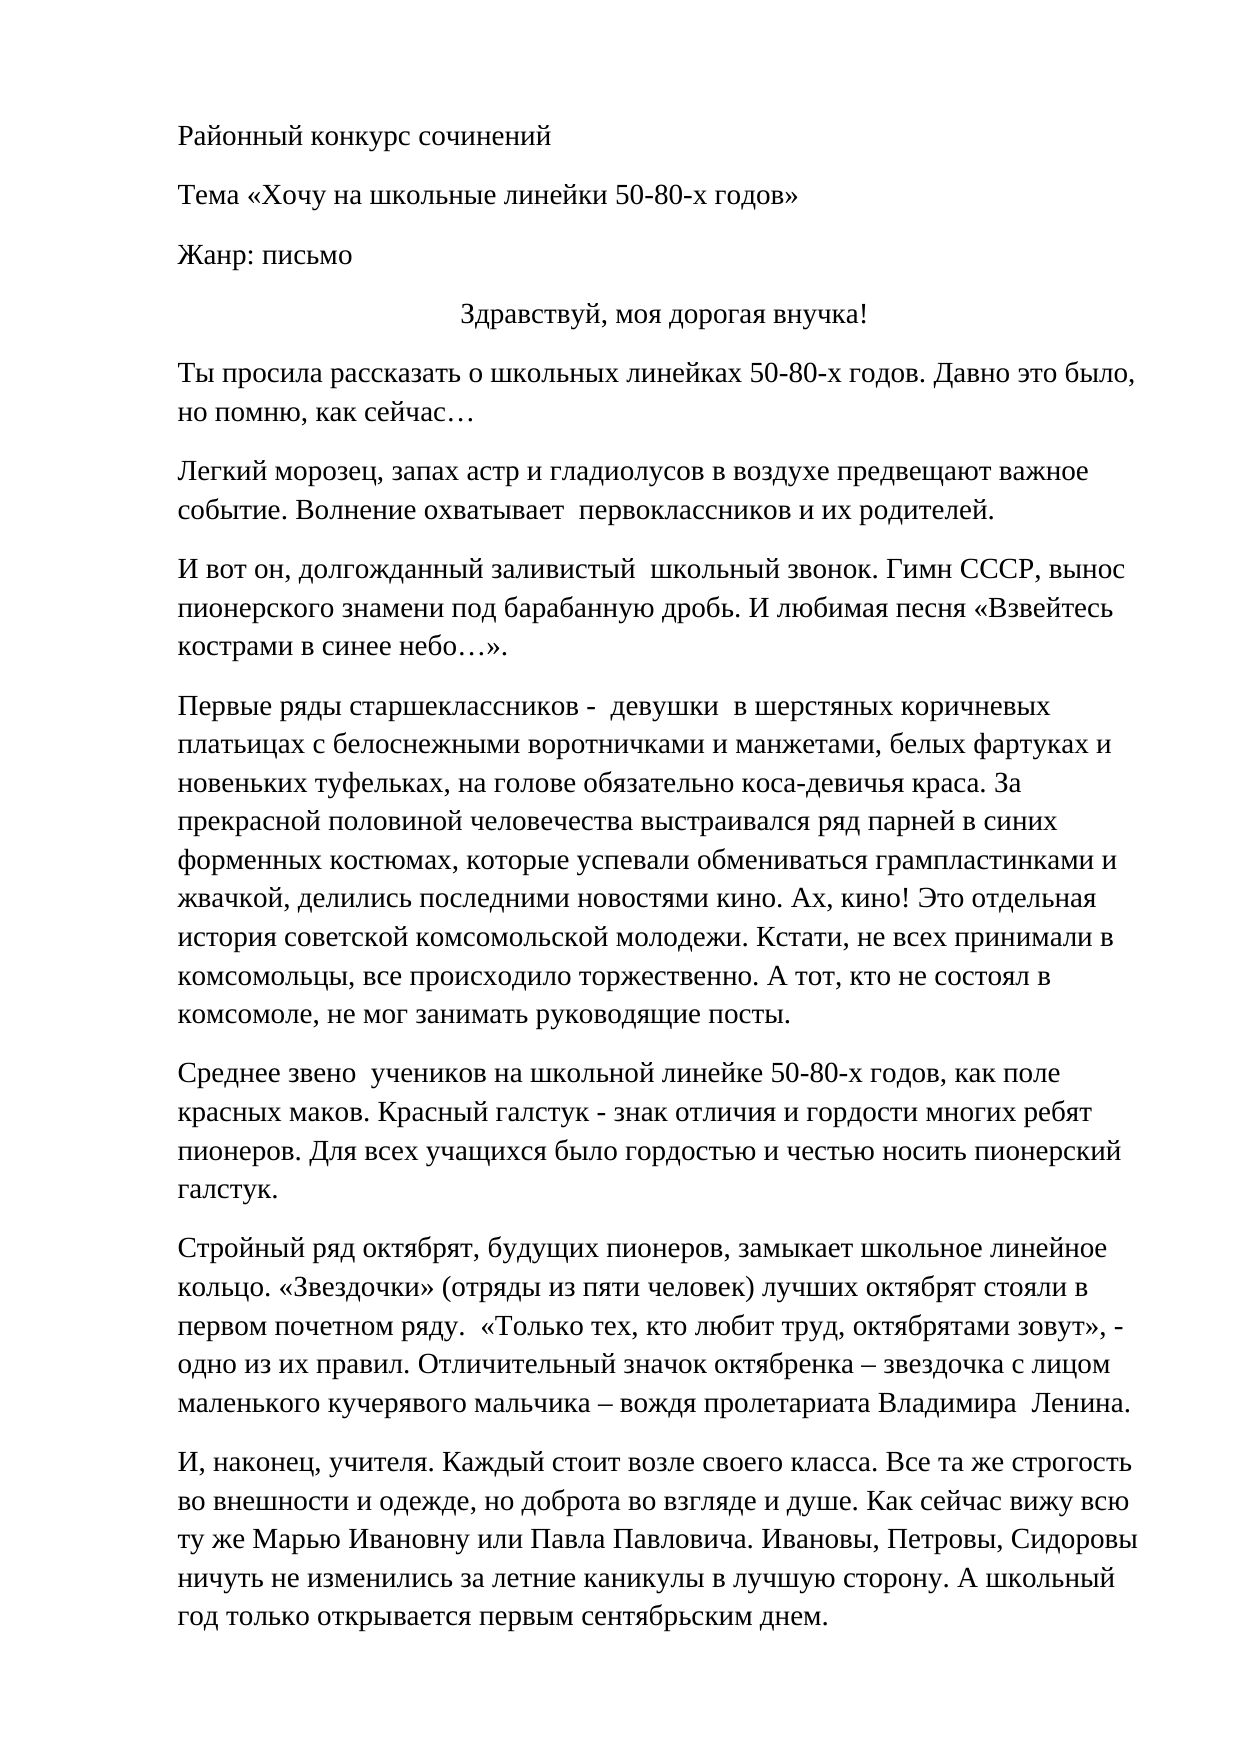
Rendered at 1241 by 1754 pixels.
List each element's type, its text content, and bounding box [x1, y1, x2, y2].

text И вот он, долгожданный заливистый школьный звонок. Гимн СССР, вынос пионерского знамени под барабанную дробь. И любимая песня «Взвейтесь кострами в синее небо…». [177, 551, 1152, 662]
text Здравствуй, моя дорогая внучка! [177, 296, 1152, 330]
text Жанр: письмо [177, 237, 1152, 270]
text Тема «Хочу на школьные линейки 50-80-х годов» [177, 177, 1152, 211]
text Среднее звено учеников на школьной линейке 50-80-х годов, как поле красных маков. Красный галстук - знак отличия и гордости многих ребят пионеров. Для всех учащихся было гордостью и честью носить пионерский галстук. [177, 1056, 1152, 1205]
text Стройный ряд октябрят, будущих пионеров, замыкает школьное линейное кольцо. «Звездочки» (отряды из пяти человек) лучших октябрят стояли в первом почетном ряду. «Только тех, кто любит труд, октябрятами зовут», - одно из их правил. Отличительный значок октябренка – звездочка с лицом маленького кучерявого мальчика – вождя пролетариата Владимира Ленина. [177, 1231, 1152, 1418]
text Первые ряды старшеклассников - девушки в шерстяных коричневых платьицах с белоснежными воротничками и манжетами, белых фартуках и новеньких туфельках, на голове обязательно коса-девичья краса. За прекрасной половиной человечества выстраивался ряд парней в синих форменных костюмах, которые успевали обмениваться грампластинками и жвачкой, делились последними новостями кино. Ах, кино! Это отдельная история советской комсомольской молодежи. Кстати, не всех принимали в комсомольцы, все происходило торжественно. А тот, кто не состоял в комсомоле, не мог занимать руководящие посты. [177, 688, 1152, 1030]
text Легкий морозец, запах астр и гладиолусов в воздухе предвещают важное событие. Волнение охватывает первоклассников и их родителей. [177, 453, 1152, 526]
text Ты просила рассказать о школьных линейках 50-80-х годов. Давно это было, но помню, как сейчас… [177, 356, 1152, 428]
text И, наконец, учителя. Каждый стоит возле своего класса. Все та же строгость во внешности и одежде, но доброта во взгляде и душе. Как сейчас вижу всю ту же Марью Ивановну или Павла Павловича. Ивановы, Петровы, Сидоровы ничуть не изменились за летние каникулы в лучшую сторону. А школьный год только открывается первым сентябрьским днем. [177, 1444, 1152, 1632]
text Районный конкурс сочинений [177, 118, 1152, 152]
